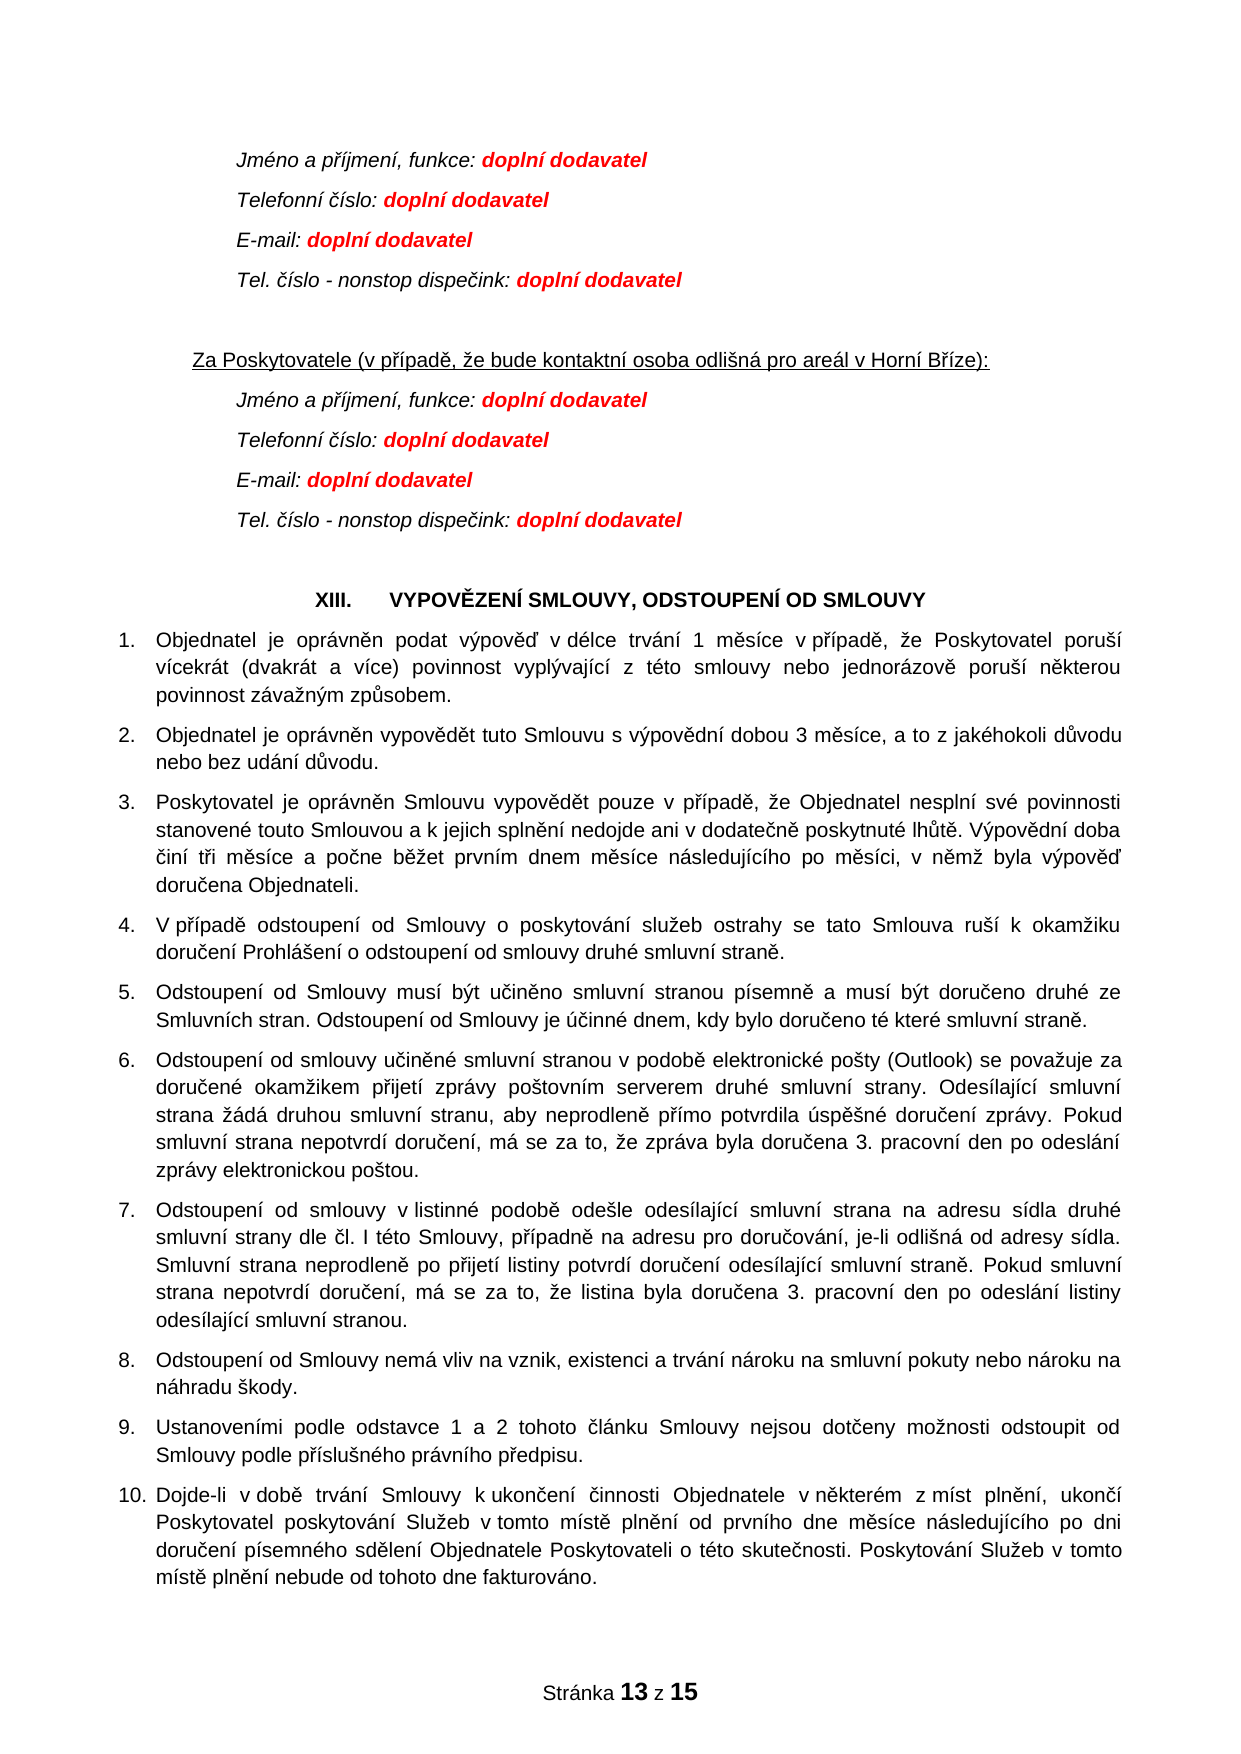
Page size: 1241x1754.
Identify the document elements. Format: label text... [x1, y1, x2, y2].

list Tel. číslo - nonstop dispečink: doplní dodavatel [236, 508, 1122, 532]
list Poskytovatel je oprávněn Smlouvu vypovědět pouze v případě, že Objednatel nesplní své povinnosti stanovené touto Smlouvou a k jejich splnění nedojde ani v dodatečně poskytnuté lhůtě. Výpovědní doba činí tři měsíce a počne běžet prvním dnem měsíce následujícího po měsíci, v němž byla výpověď doručena Objednateli. [118, 790, 1122, 897]
list E-mail: doplní dodavatel [236, 468, 1122, 492]
list Za Poskytovatele (v případě, že bude kontaktní osoba odlišná pro areál v Horní Bříze): [192, 348, 1122, 372]
list Jméno a příjmení, funkce: doplní dodavatel [236, 148, 1122, 172]
list Objednatel je oprávněn vypovědět tuto Smlouvu s výpovědní dobou 3 měsíce, a to z jakéhokoli důvodu nebo bez udání důvodu. [118, 723, 1122, 774]
list V případě odstoupení od Smlouvy o poskytování služeb ostrahy se tato Smlouva ruší k okamžiku doručení Prohlášení o odstoupení od smlouvy druhé smluvní straně. [118, 913, 1122, 964]
list Telefonní číslo: doplní dodavatel [236, 188, 1122, 212]
list Dojde-li v době trvání Smlouvy k ukončení činnosti Objednatele v některém z míst plnění, ukončí Poskytovatel poskytování Služeb v tomto místě plnění od prvního dne měsíce následujícího po dni doručení písemného sdělení Objednatele Poskytovateli o této skutečnosti. Poskytování Služeb v tomto místě plnění nebude od tohoto dne fakturováno. [118, 1483, 1122, 1589]
list Odstoupení od smlouvy učiněné smluvní stranou v podobě elektronické pošty (Outlook) se považuje za doručené okamžikem přijetí zprávy poštovním serverem druhé smluvní strany. Odesílající smluvní strana žádá druhou smluvní stranu, aby neprodleně přímo potvrdila úspěšné doručení zprávy. Pokud smluvní strana nepotvrdí doručení, má se za to, že zpráva byla doručena 3. pracovní den po odeslání zprávy elektronickou poštou. [118, 1048, 1122, 1182]
list Odstoupení od Smlouvy nemá vliv na vznik, existenci a trvání nároku na smluvní pokuty nebo nároku na náhradu škody. [118, 1348, 1122, 1399]
list E-mail: doplní dodavatel [236, 228, 1122, 252]
list Objednatel je oprávněn podat výpověď v délce trvání 1 měsíce v případě, že Poskytovatel poruší vícekrát (dvakrát a více) povinnost vyplývající z této smlouvy nebo jednorázově poruší některou povinnost závažným způsobem. [118, 628, 1122, 707]
list Jméno a příjmení, funkce: doplní dodavatel [236, 388, 1122, 412]
list Telefonní číslo: doplní dodavatel [236, 428, 1122, 452]
list Odstoupení od Smlouvy musí být učiněno smluvní stranou písemně a musí být doručeno druhé ze Smluvních stran. Odstoupení od Smlouvy je účinné dnem, kdy bylo doručeno té které smluvní straně. [118, 980, 1122, 1032]
list VYPOVĚZENÍ SMLOUVY, ODSTOUPENÍ OD SMLOUVY [156, 588, 1122, 612]
list Tel. číslo - nonstop dispečink: doplní dodavatel [236, 268, 1122, 292]
list Ustanoveními podle odstavce 1 a 2 tohoto článku Smlouvy nejsou dotčeny možnosti odstoupit od Smlouvy podle příslušného právního předpisu. [118, 1415, 1122, 1467]
list Odstoupení od smlouvy v listinné podobě odešle odesílající smluvní strana na adresu sídla druhé smluvní strany dle čl. I této Smlouvy, případně na adresu pro doručování, je-li odlišná od adresy sídla. Smluvní strana neprodleně po přijetí listiny potvrdí doručení odesílající smluvní straně. Pokud smluvní strana nepotvrdí doručení, má se za to, že listina byla doručena 3. pracovní den po odeslání listiny odesílající smluvní stranou. [118, 1198, 1122, 1332]
